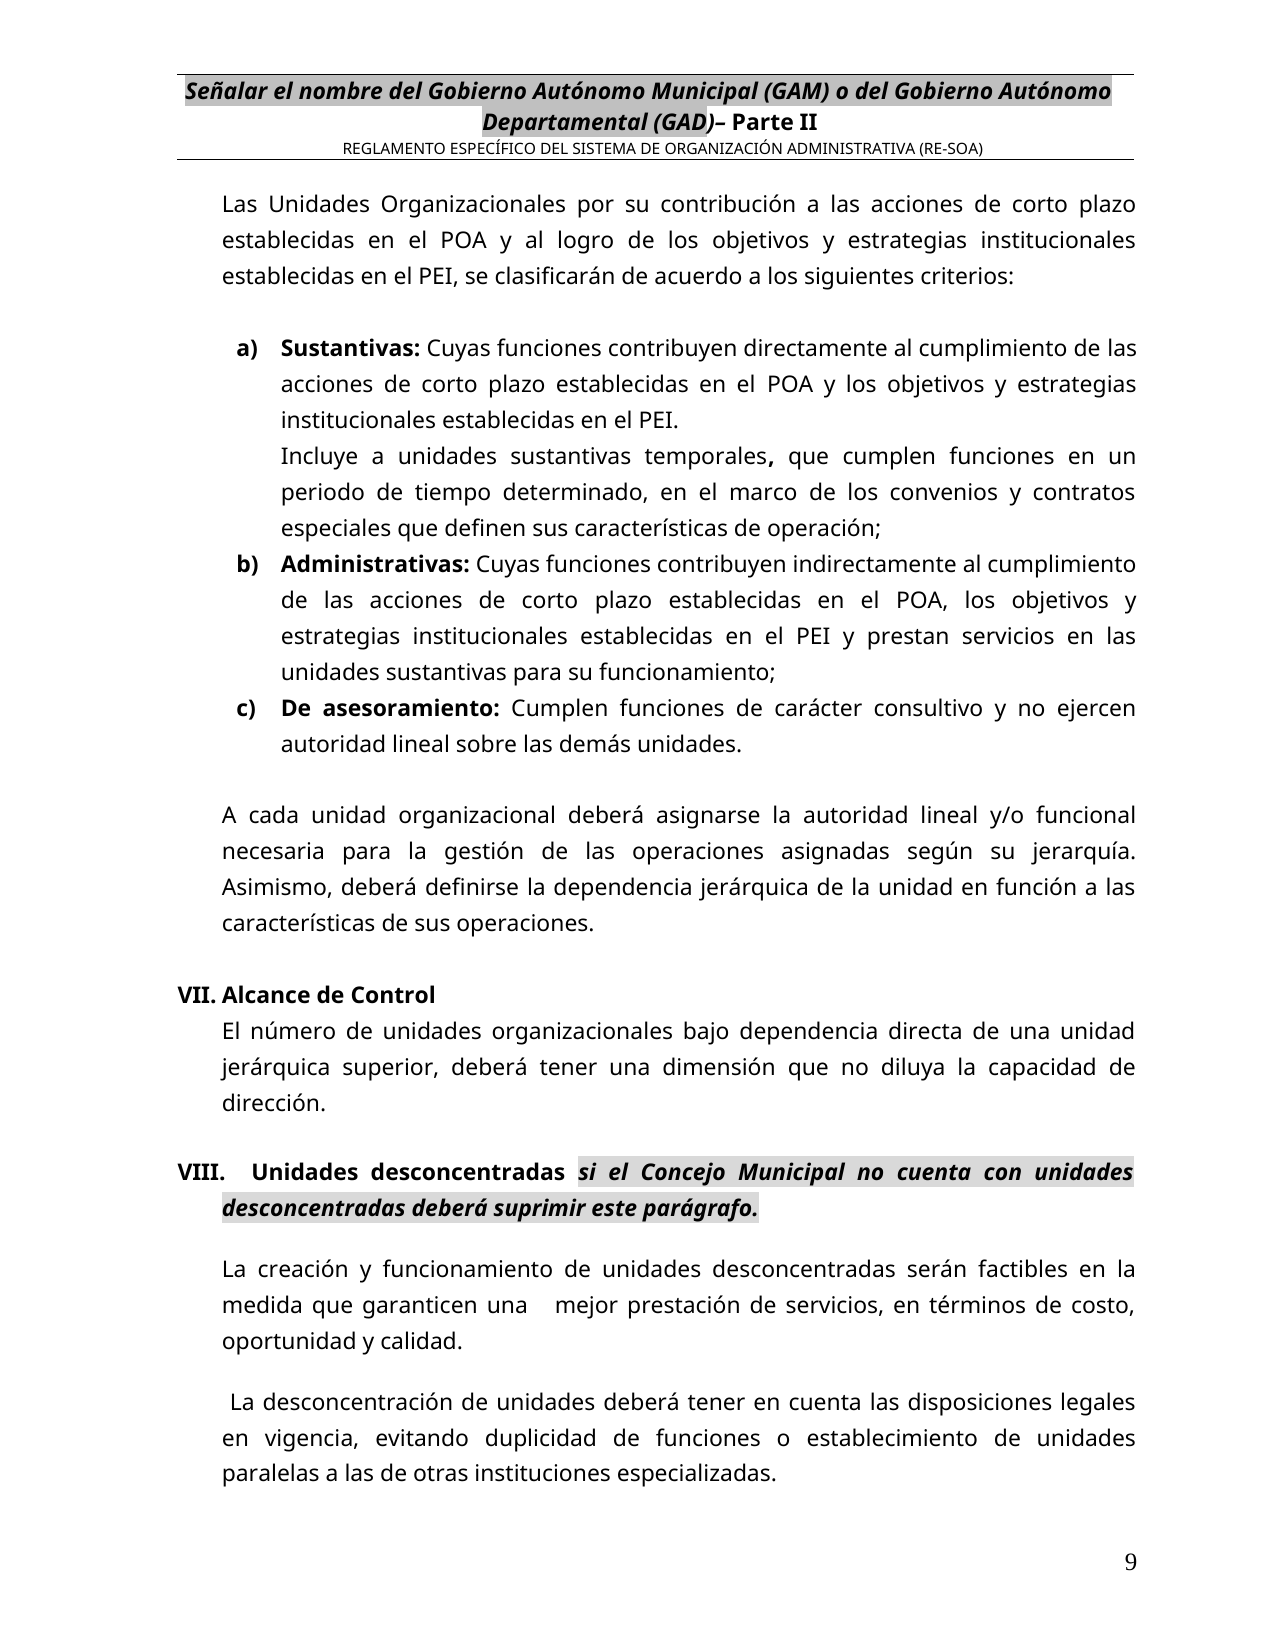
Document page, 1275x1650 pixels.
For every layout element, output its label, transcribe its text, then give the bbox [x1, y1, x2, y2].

list De asesoramiento: Cumplen funciones de carácter consultivo y no ejercen autoridad lineal sobre las demás unidades. [236, 692, 1137, 759]
text El número de unidades organizacionales bajo dependencia directa de una unidad jerárquica superior, deberá tener una dimensión que no diluya la capacidad de dirección. [222, 1015, 1137, 1118]
list Sustantivas: Cuyas funciones contribuyen directamente al cumplimiento de las acciones de corto plazo establecidas en el POA y los objetivos y estrategias institucionales establecidas en el PEI. [236, 332, 1137, 435]
text La creación y funcionamiento de unidades desconcentradas serán factibles en la medida que garanticen una mejor prestación de servicios, en términos de costo, oportunidad y calidad. [222, 1253, 1137, 1356]
list Unidades desconcentradas si el Concejo Municipal no cuenta con unidades desconcentradas deberá suprimir este parágrafo. [177, 1156, 1137, 1223]
text A cada unidad organizacional deberá asignarse la autoridad lineal y/o funcional necesaria para la gestión de las operaciones asignadas según su jerarquía. Asimismo, deberá definirse la dependencia jerárquica de la unidad en función a las características de sus operaciones. [222, 799, 1137, 938]
text La desconcentración de unidades deberá tener en cuenta las disposiciones legales en vigencia, evitando duplicidad de funciones o establecimiento de unidades paralelas a las de otras instituciones especializadas. [222, 1386, 1137, 1489]
text Las Unidades Organizacionales por su contribución a las acciones de corto plazo establecidas en el POA y al logro de los objetivos y estrategias institucionales establecidas en el PEI, se clasificarán de acuerdo a los siguientes criterios: [222, 188, 1137, 292]
list Alcance de Control [177, 979, 1137, 1010]
list Administrativas: Cuyas funciones contribuyen indirectamente al cumplimiento de las acciones de corto plazo establecidas en el POA, los objetivos y estrategias institucionales establecidas en el PEI y prestan servicios en las unidades sustantivas para su funcionamiento; [236, 548, 1137, 687]
text Incluye a unidades sustantivas temporales, que cumplen funciones en un periodo de tiempo determinado, en el marco de los convenios y contratos especiales que definen sus características de operación; [281, 440, 1137, 543]
